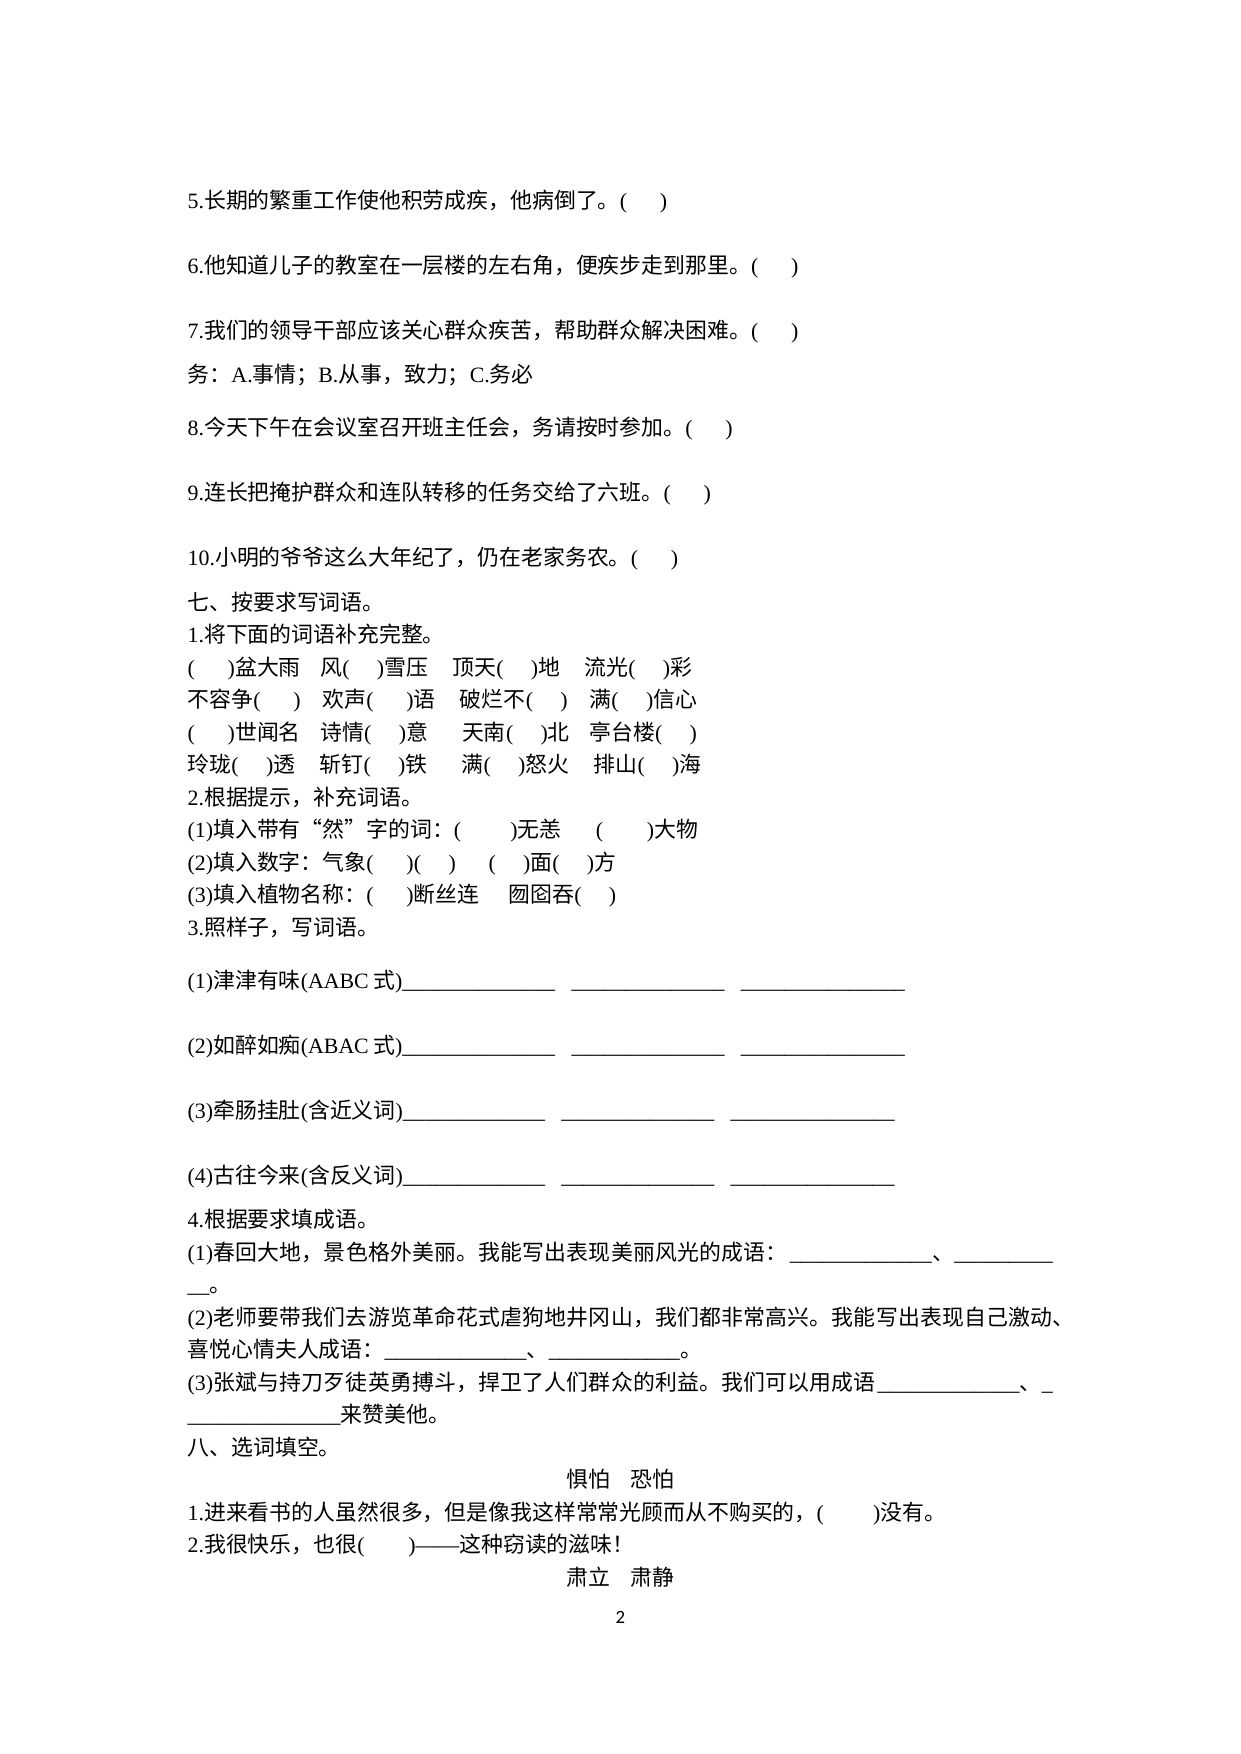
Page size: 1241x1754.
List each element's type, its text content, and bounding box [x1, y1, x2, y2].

text (3)牵肠挂肚(含近义词)_____________ ______________ _______________ [187, 1072, 1053, 1137]
text 7.我们的领导干部应该关心群众疾苦，帮助群众解决困难。( ) [187, 292, 1053, 357]
text 八、选词填空。 [187, 1429, 1053, 1462]
text 4.根据要求填成语。 [187, 1202, 1053, 1234]
text 1.将下面的词语补充完整。 [187, 617, 1053, 649]
text ( )世闻名 诗情( )意 天南( )北 亭台楼( ) [187, 714, 1053, 747]
text 5.长期的繁重工作使他积劳成疾，他病倒了。( ) [187, 162, 1053, 227]
text 惧怕 恐怕 [187, 1462, 1053, 1494]
text 肃立 肃静 [187, 1559, 1053, 1592]
text 8.今天下午在会议室召开班主任会，务请按时参加。( ) [187, 389, 1053, 454]
text (1)津津有味(AABC式)______________ ______________ _______________ [187, 942, 1053, 1007]
text 1.进来看书的人虽然很多，但是像我这样常常光顾而从不购买的，( )没有。 [187, 1494, 1053, 1527]
text (4)古往今来(含反义词)_____________ ______________ _______________ [187, 1137, 1053, 1202]
text (1)春回大地，景色格外美丽。我能写出表现美丽风光的成语：_____________、___________。 [187, 1234, 1053, 1299]
text 3.照样子，写词语。 [187, 909, 1053, 942]
text ( )盆大雨 风( )雪压 顶天( )地 流光( )彩 [187, 649, 1053, 682]
text (2)填入数字：气象( )( ) ( )面( )方 [187, 844, 1053, 877]
text 6.他知道儿子的教室在一层楼的左右角，便疾步走到那里。( ) [187, 227, 1053, 292]
text (1)填入带有“然”字的词：( )无恙 ( )大物 [187, 812, 1053, 844]
text 七、按要求写词语。 [187, 584, 1053, 617]
text (2)老师要带我们去游览革命花式虐狗地井冈山，我们都非常高兴。我能写出表现自己激动、喜悦心情夫人成语：_____________、____________。 [187, 1299, 1053, 1364]
text 务：A.事情；B.从事，致力；C.务必 [187, 357, 1053, 389]
text 玲珑( )透 斩钉( )铁 满( )怒火 排山( )海 [187, 747, 1053, 779]
text 10.小明的爷爷这么大年纪了，仍在老家务农。( ) [187, 519, 1053, 584]
text 9.连长把掩护群众和连队转移的任务交给了六班。( ) [187, 454, 1053, 519]
text 不容争( ) 欢声( )语 破烂不( ) 满( )信心 [187, 682, 1053, 714]
text 2.我很快乐，也很( )——这种窃读的滋味！ [187, 1527, 1053, 1559]
text (2)如醉如痴(ABAC式)______________ ______________ _______________ [187, 1007, 1053, 1072]
text 2.根据提示，补充词语。 [187, 779, 1053, 812]
text (3)填入植物名称：( )断丝连 囫囵吞( ) [187, 877, 1053, 909]
text (3)张斌与持刀歹徒英勇搏斗，捍卫了人们群众的利益。我们可以用成语_____________、_______________来赞美他。 [187, 1364, 1053, 1429]
